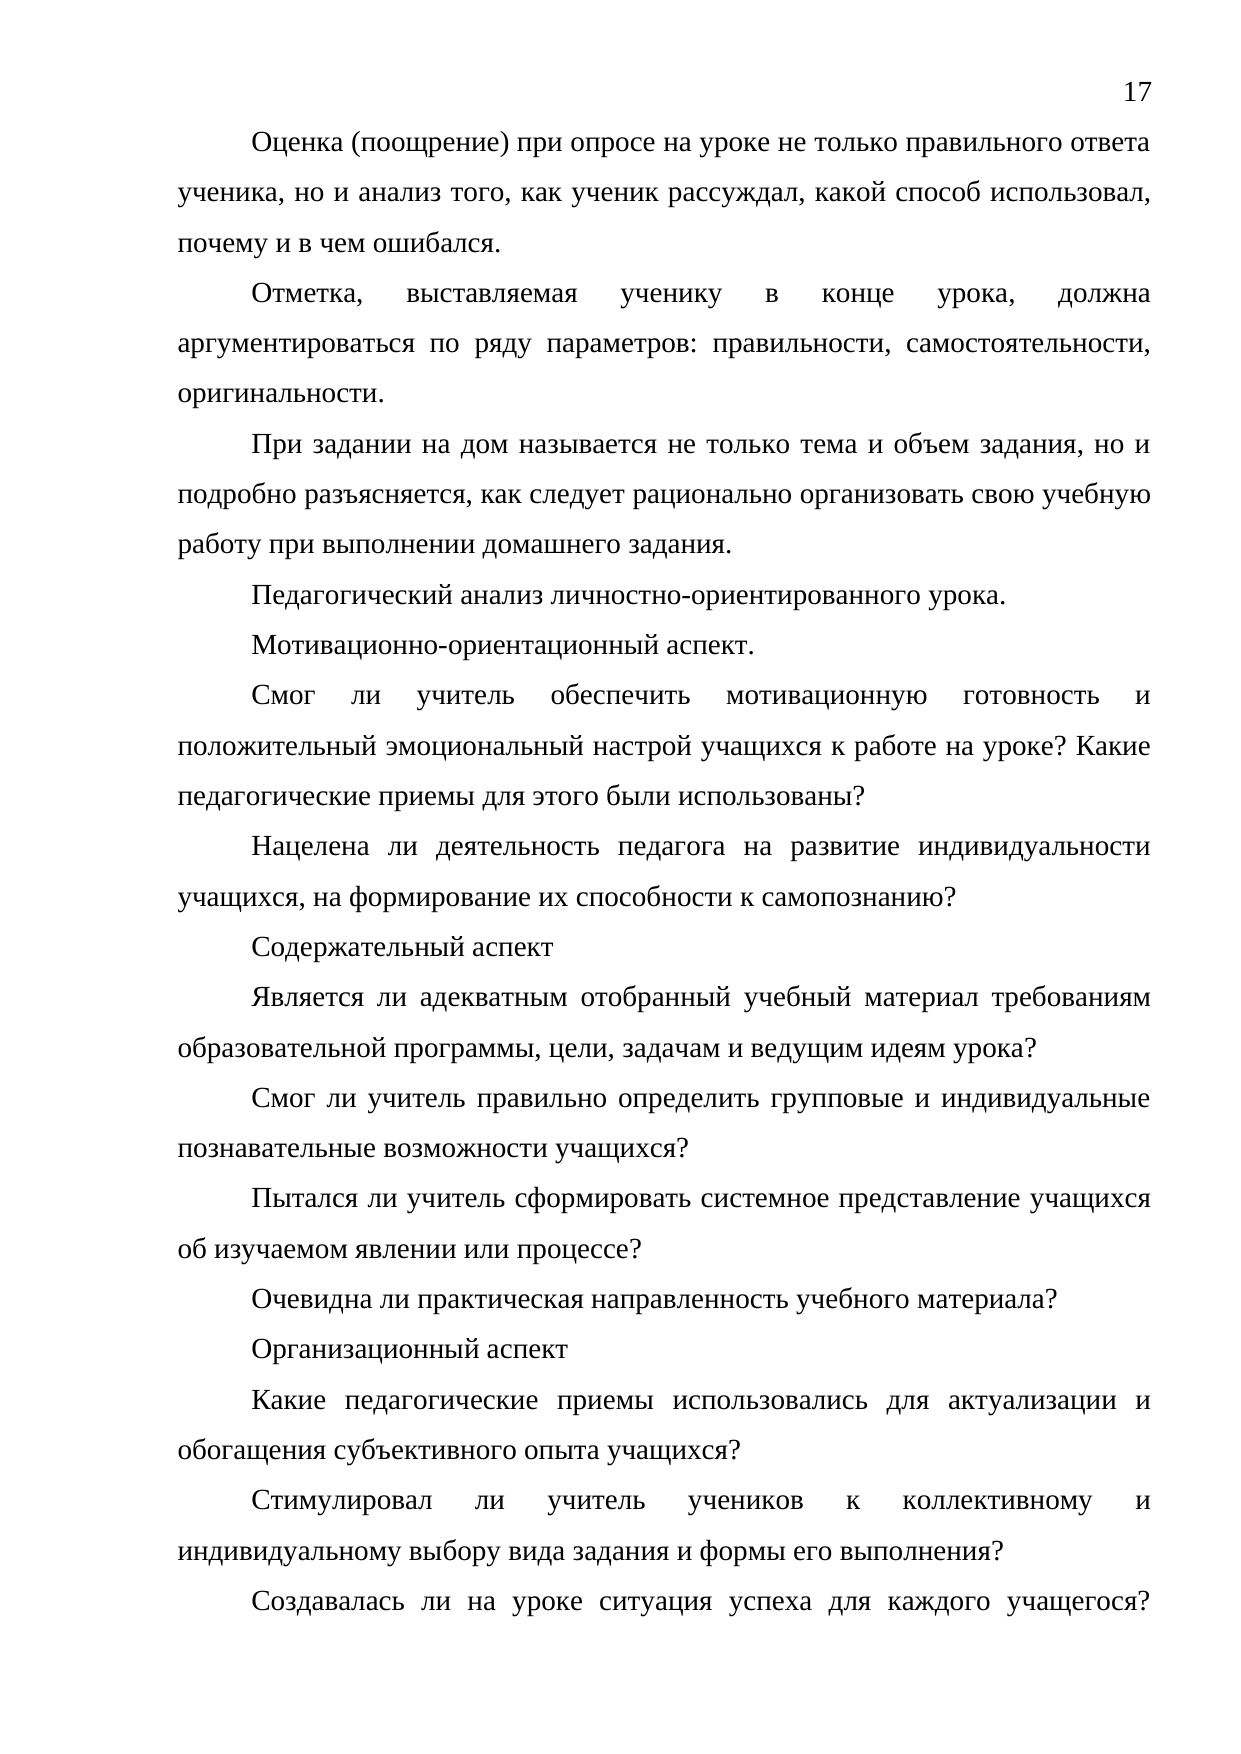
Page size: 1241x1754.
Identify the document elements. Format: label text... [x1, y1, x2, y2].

text Какие педагогические приемы использовались для актуализации и обогащения субъективного опыта учащихся? [177, 1382, 1152, 1466]
text Педагогический анализ личностно-ориентированного урока. [177, 577, 1152, 610]
text При задании на дом называется не только тема и объем задания, но и подробно разъясняется, как следует рационально организовать свою учебную работу при выполнении домашнего задания. [177, 426, 1152, 560]
text Организационный аспект [177, 1332, 1152, 1365]
text Нацелена ли деятельность педагога на развитие индивидуальности учащихся, на формирование их способности к самопознанию? [177, 828, 1152, 912]
text Пытался ли учитель сформировать системное представление учащихся об изучаемом явлении или процессе? [177, 1181, 1152, 1264]
text Очевидна ли практическая направленность учебного материала? [177, 1281, 1152, 1315]
text Отметка, выставляемая ученику в конце урока, должна аргументироваться по ряду параметров: правильности, самостоятельности, оригинальности. [177, 275, 1152, 409]
text Стимулировал ли учитель учеников к коллективному и индивидуальному выбору вида задания и формы его выполнения? [177, 1482, 1152, 1566]
text Мотивационно-ориентационный аспект. [177, 627, 1152, 661]
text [177, 1583, 1152, 1617]
text Смог ли учитель обеспечить мотивационную готовность и положительный эмоциональный настрой учащихся к работе на уроке? Какие педагогические приемы для этого были использованы? [177, 677, 1152, 812]
text Смог ли учитель правильно определить групповые и индивидуальные познавательные возможности учащихся? [177, 1080, 1152, 1164]
text Содержательный аспект [177, 929, 1152, 963]
text Является ли адекватным отобранный учебный материал требованиям образовательной программы, цели, задачам и ведущим идеям урока? [177, 979, 1152, 1063]
text Оценка (поощрение) при опросе на уроке не только правильного ответа ученика, но и анализ того, как ученик рассуждал, какой способ использовал, почему и в чем ошибался. [177, 124, 1152, 258]
